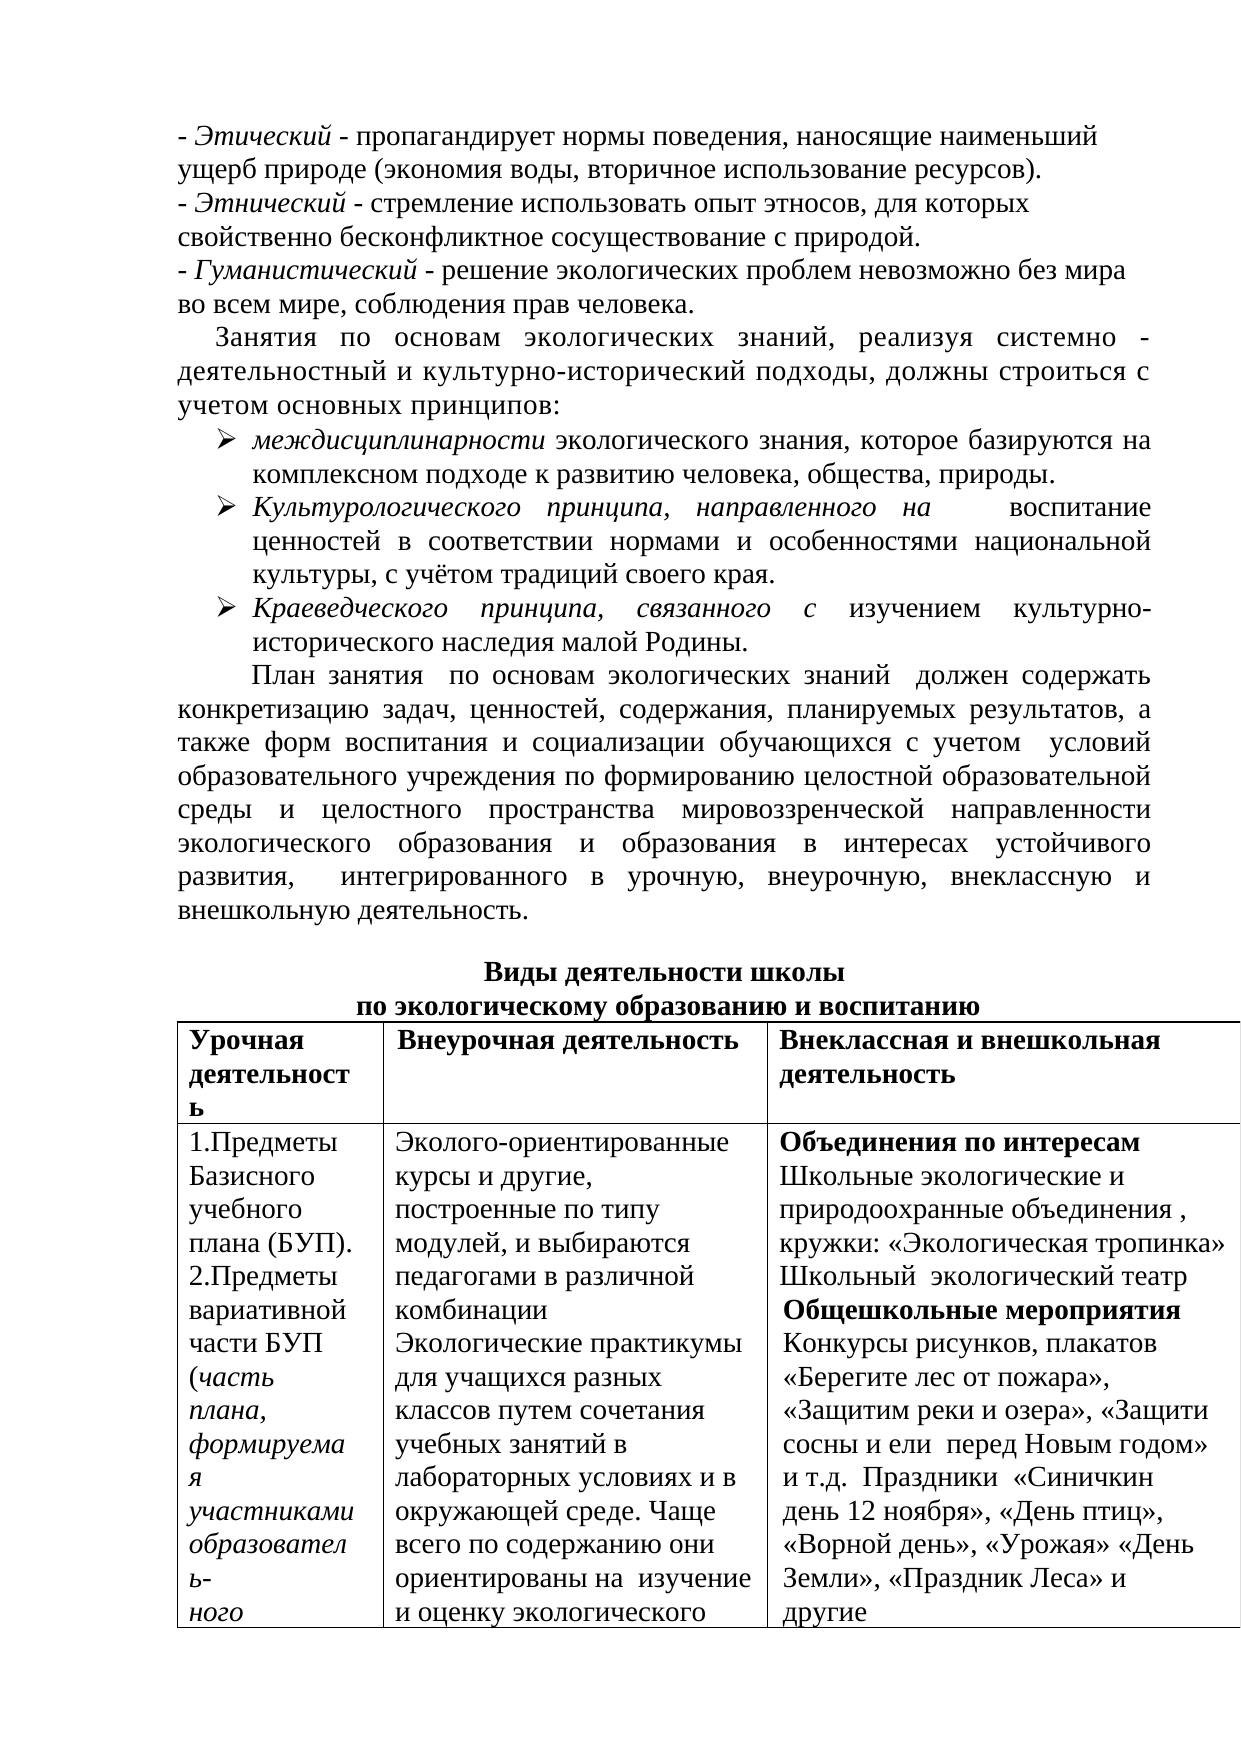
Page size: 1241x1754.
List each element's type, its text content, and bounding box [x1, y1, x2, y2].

text Виды деятельности школы [177, 954, 1152, 988]
text План занятия по основам экологических знаний должен содержать конкретизацию задач, ценностей, содержания, планируемых результатов, а также форм воспитания и социализации обучающихся с учетом условий образовательного учреждения по формированию целостной образовательной среды и целостного пространства мировоззренческой направленности экологического образования и образования в интересах устойчивого развития, интегрированного в урочную, внеурочную, внеклассную и внешкольную деятельность. [177, 657, 1152, 926]
list Краеведческого принципа, связанного с изучением культурно-исторического наследия малой Родины. [215, 590, 1152, 657]
text - Этнический - стремление использовать опыт этносов, для которых свойственно бесконфликтное сосуществование с природой. [177, 185, 1152, 252]
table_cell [178, 1124, 383, 1627]
list междисциплинарности экологического знания, которое базируются на комплексном подходе к развитию человека, общества, природы. [215, 422, 1152, 489]
table_header Урочная деятельность [178, 1023, 383, 1123]
subtitle Занятия по основам экологических знаний, реализуя системно - деятельностный и культурно-исторический подходы, должны строиться с учетом основных принципов: [177, 319, 1152, 422]
text - Гуманистический - решение экологических проблем невозможно без мира во всем мире, соблюдения прав человека. [177, 252, 1152, 319]
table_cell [768, 1124, 1240, 1627]
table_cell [384, 1124, 767, 1627]
table_header Внеклассная и внешкольная деятельность [768, 1023, 1240, 1123]
table_header Внеурочная деятельность [384, 1023, 767, 1123]
text по экологическому образованию и воспитанию [177, 988, 1152, 1021]
text - Этический - пропагандирует нормы поведения, наносящие наименьший ущерб природе (экономия воды, вторичное использование ресурсов). [177, 118, 1152, 185]
list Культурологического принципа, направленного на воспитание ценностей в соответствии нормами и особенностями национальной культуры, с учётом традиций своего края. [215, 489, 1152, 590]
